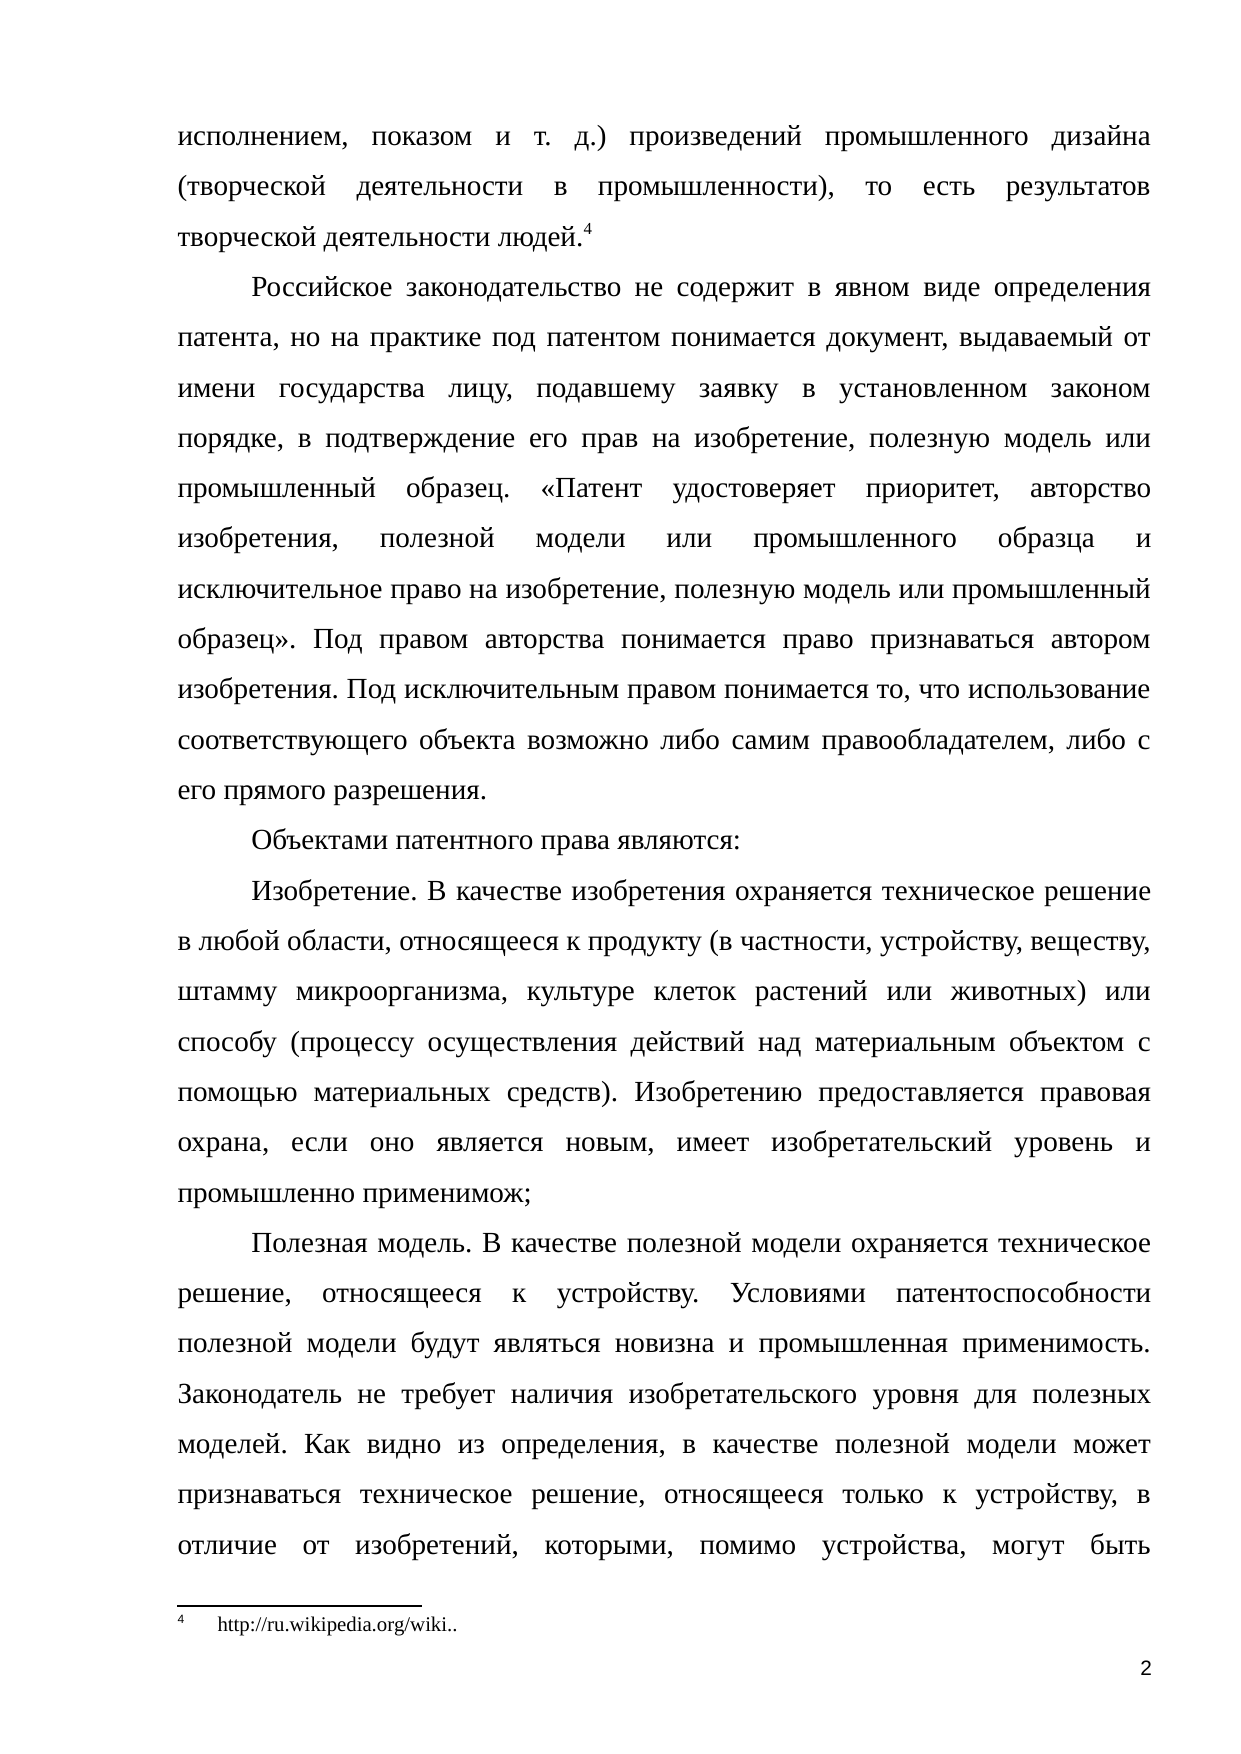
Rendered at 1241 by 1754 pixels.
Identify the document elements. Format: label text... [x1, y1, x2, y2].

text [177, 118, 1152, 252]
text Изобретение. В качестве изобретения охраняется техническое решение в любой области, относящееся к продукту (в частности, устройству, веществу, штамму микроорганизма, культуре клеток растений или животных) или способу (процессу осуществления действий над материальным объектом с помощью материальных средств). Изобретению предоставляется правовая охрана, если оно является новым, имеет изобретательский уровень и промышленно применимож; [177, 873, 1152, 1208]
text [177, 1225, 1152, 1560]
text Российское законодательство не содержит в явном виде определения патента, но на практике под патентом понимается документ, выдаваемый от имени государства лицу, подавшему заявку в установленном законом порядке, в подтверждение его прав на изобретение, полезную модель или промышленный образец. «Патент удостоверяет приоритет, авторство изобретения, полезной модели или промышленного образца и исключительное право на изобретение, полезную модель или промышленный образец». Под правом авторства понимается право признаваться автором изобретения. Под исключительным правом понимается то, что использование соответствующего объекта возможно либо самим правообладателем, либо с его прямого разрешения. [177, 269, 1152, 806]
text Объектами патентного права являются: [177, 822, 1152, 856]
